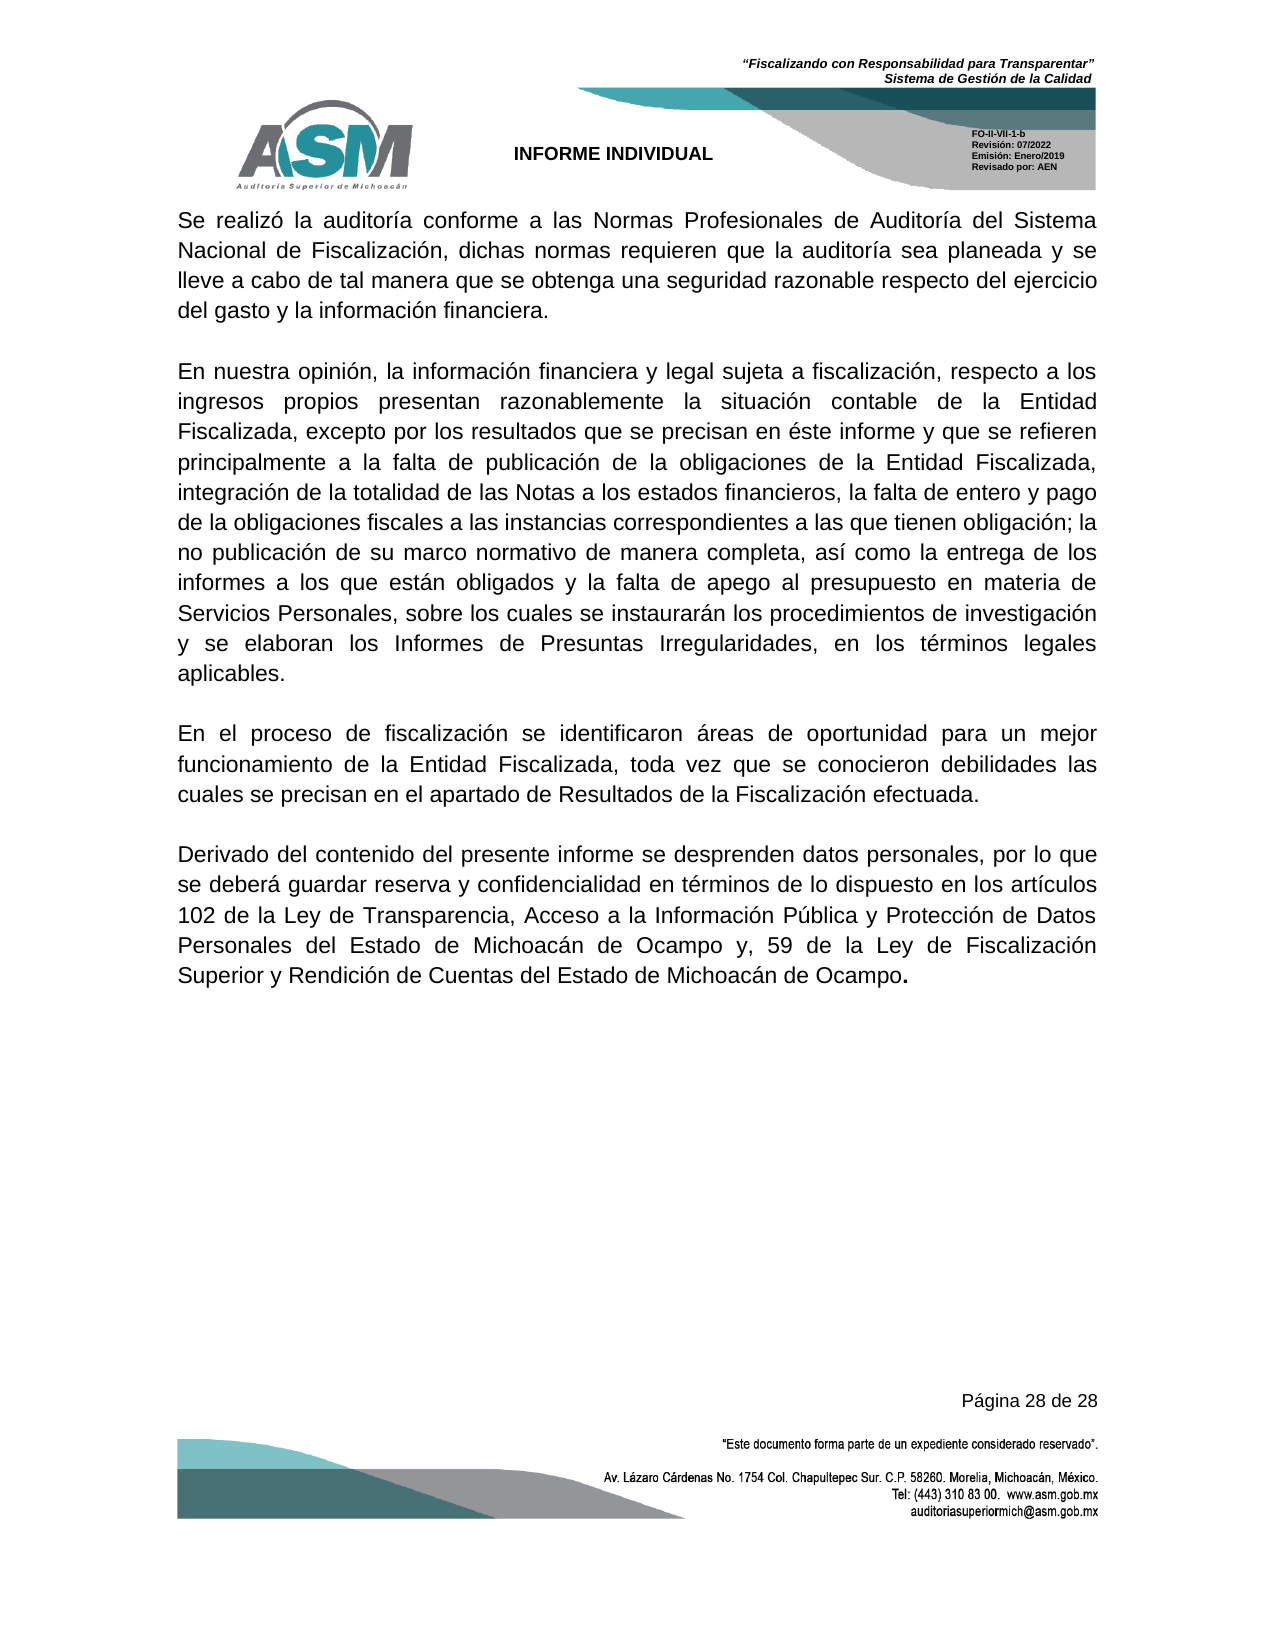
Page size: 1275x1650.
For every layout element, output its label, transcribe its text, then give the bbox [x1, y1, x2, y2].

text En nuestra opinión, la información financiera y legal sujeta a fiscalización, respecto a los ingresos propios presentan razonablemente la situación contable de la Entidad Fiscalizada, excepto por los resultados que se precisan en éste informe y que se refieren principalmente a la falta de publicación de la obligaciones de la Entidad Fiscalizada, integración de la totalidad de las Notas a los estados financieros, la falta de entero y pago de la obligaciones fiscales a las instancias correspondientes a las que tienen obligación; la no publicación de su marco normativo de manera completa, así como la entrega de los informes a los que están obligados y la falta de apego al presupuesto en materia de Servicios Personales, sobre los cuales se instaurarán los procedimientos de investigación y se elaboran los Informes de Presuntas Irregularidades, en los términos legales aplicables. [177, 358, 1098, 686]
text Se realizó la auditoría conforme a las Normas Profesionales de Auditoría del Sistema Nacional de Fiscalización, dichas normas requieren que la auditoría sea planeada y se lleve a cabo de tal manera que se obtenga una seguridad razonable respecto del ejercicio del gasto y la información financiera. [177, 207, 1098, 324]
text En el proceso de fiscalización se identificaron áreas de oportunidad para un mejor funcionamiento de la Entidad Fiscalizada, toda vez que se conocieron debilidades las cuales se precisan en el apartado de Resultados de la Fiscalización efectuada. [177, 720, 1098, 807]
text Derivado del contenido del presente informe se desprenden datos personales, por lo que se deberá guardar reserva y confidencialidad en términos de lo dispuesto en los artículos 102 de la Ley de Transparencia, Acceso a la Información Pública y Protección de Datos Personales del Estado de Michoacán de Ocampo y, 59 de la Ley de Fiscalización Superior y Rendición de Cuentas del Estado de Michoacán de Ocampo. [177, 841, 1098, 988]
picture [177, 1439, 1098, 1519]
